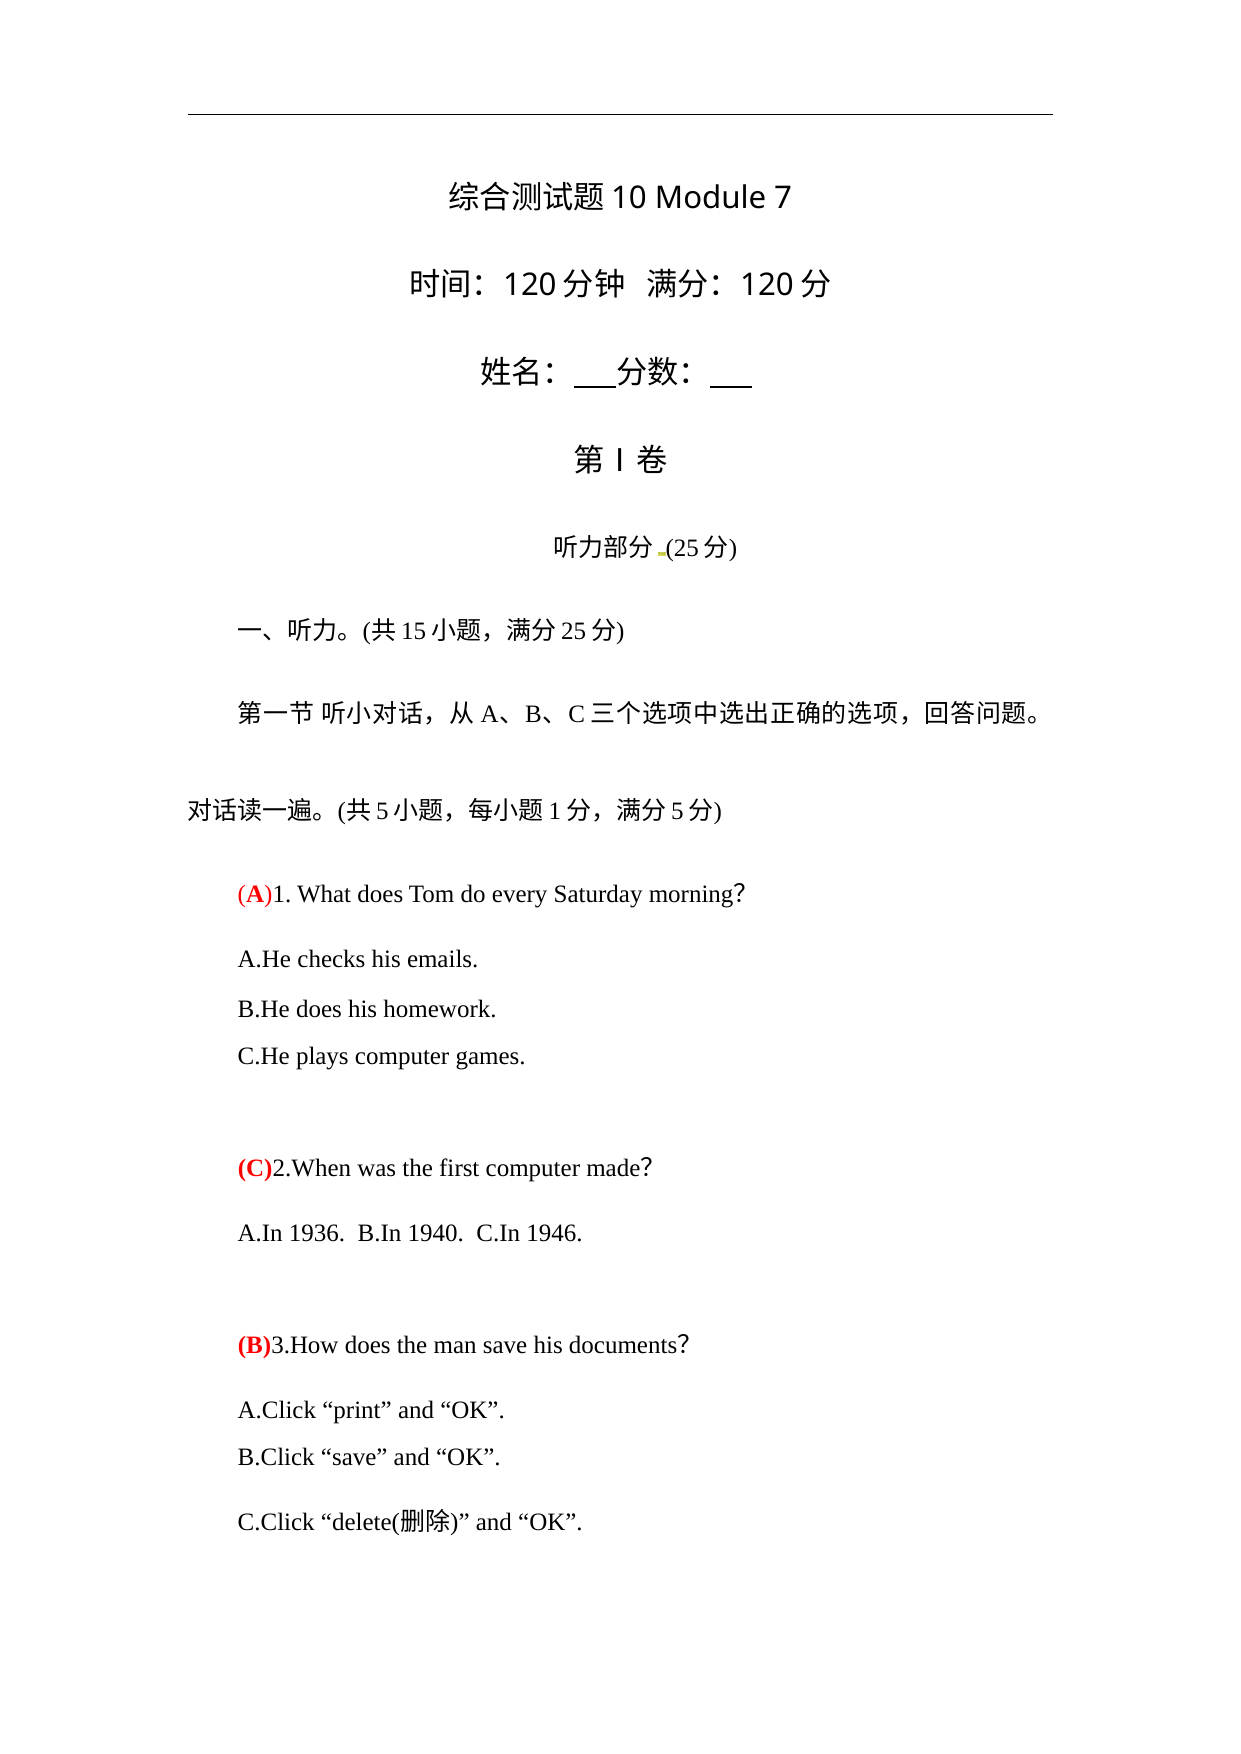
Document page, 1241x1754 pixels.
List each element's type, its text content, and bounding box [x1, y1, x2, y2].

text A.He checks his emails. [187, 943, 1053, 975]
text C.He plays computer games. [187, 1039, 1053, 1072]
text (C)2.When was the first computer made？ [187, 1133, 1053, 1198]
text (A)1. What does Tom do every Saturday morning？ [187, 859, 1053, 924]
text 姓名： 分数： . [187, 337, 1053, 402]
text 听力部分 (25分) [187, 513, 1053, 578]
text 时间：120分钟 满分：120分 [187, 250, 1053, 315]
text A.In 1936. B.In 1940. C.In 1946. [187, 1216, 1053, 1248]
text B.He does his homework. [187, 992, 1053, 1025]
text B.Click “save” and “OK”. [187, 1440, 1053, 1472]
text 第Ⅰ卷 [187, 425, 1053, 490]
text (B)3.How does the man save his documents？ [187, 1310, 1053, 1375]
text A.Click “print” and “OK”. [187, 1393, 1053, 1425]
text C.Click “delete(删除)” and “OK”. [187, 1487, 1053, 1552]
text 综合测试题10 Module 7 [187, 162, 1053, 227]
text 一、听力。(共15小题，满分25分) [187, 596, 1053, 661]
text 第一节 听小对话，从A、B、C三个选项中选出正确的选项，回答问题。对话读一遍。(共5小题，每小题1分，满分5分) [187, 679, 1053, 841]
